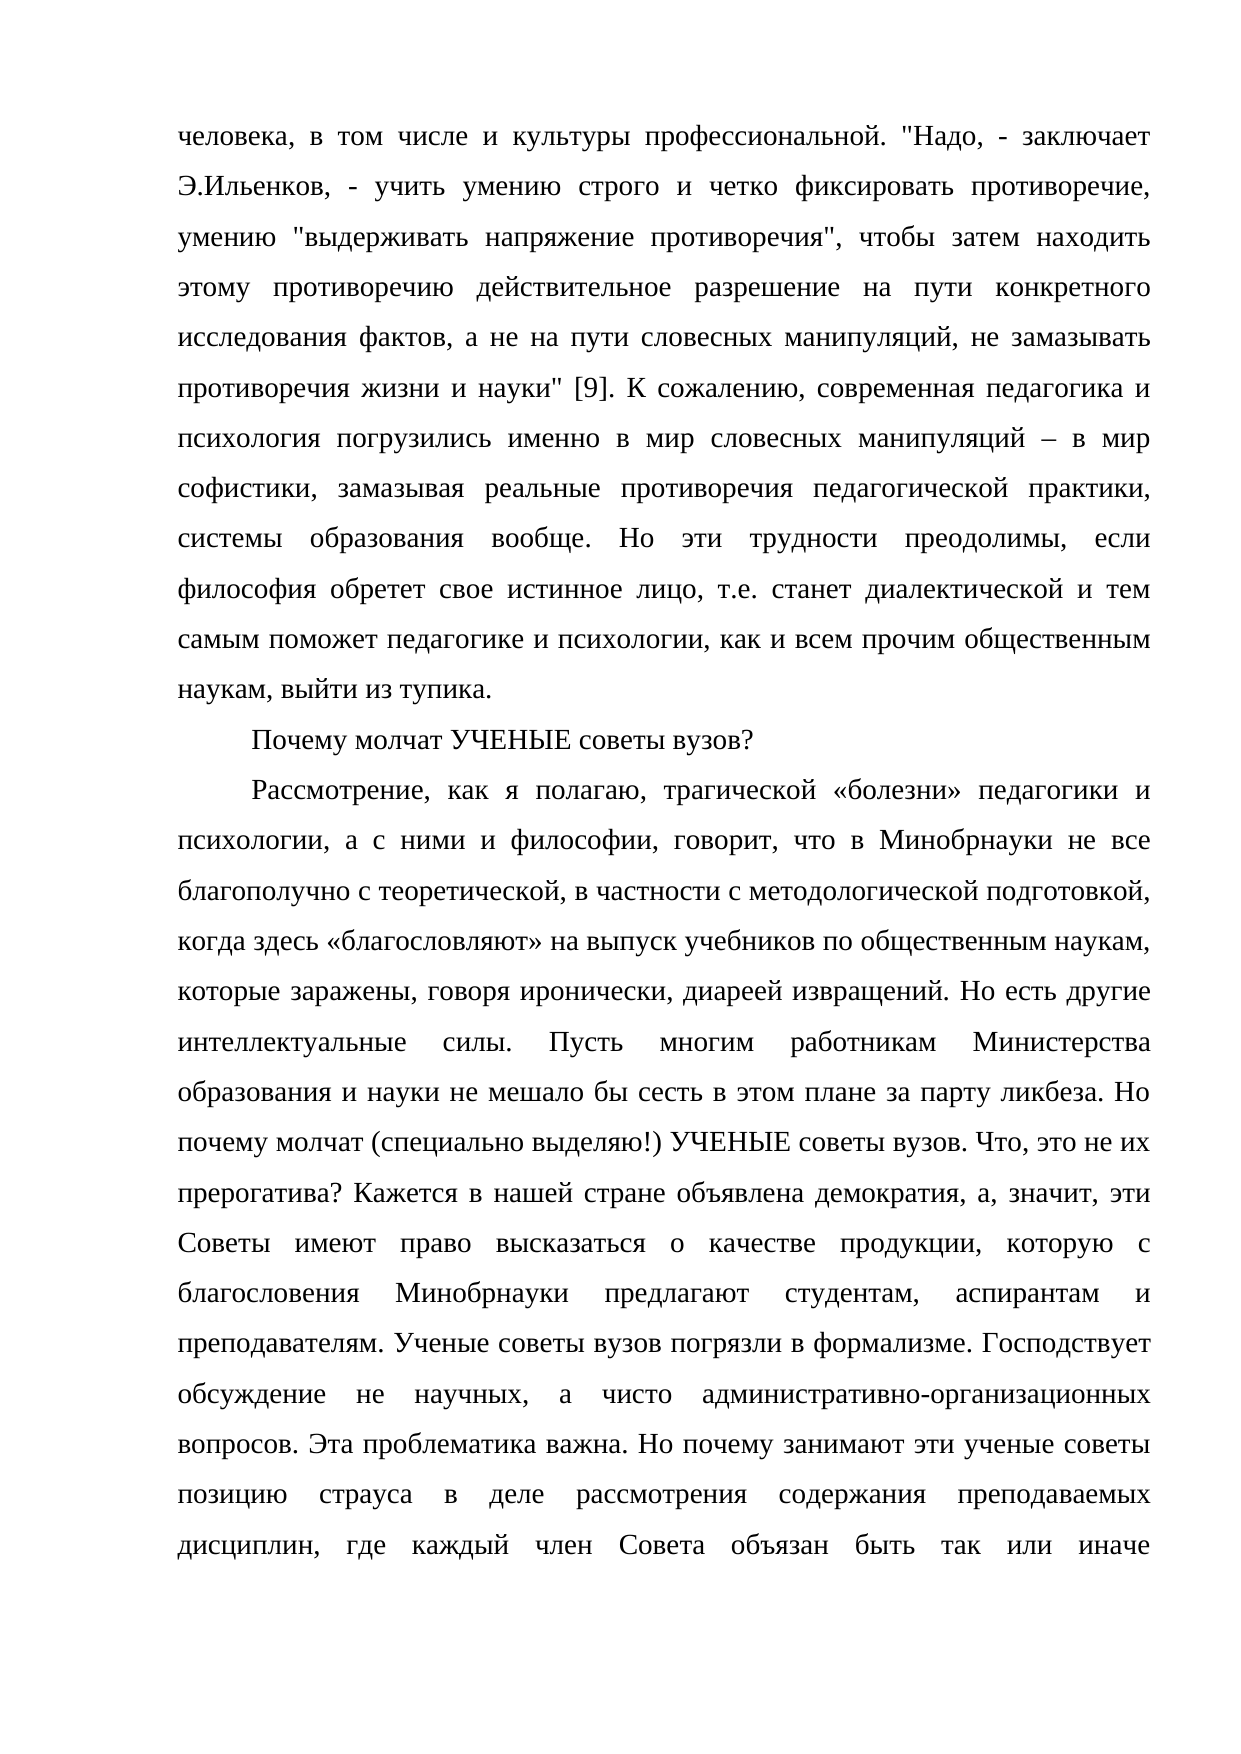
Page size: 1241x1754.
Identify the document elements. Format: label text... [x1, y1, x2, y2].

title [177, 118, 1152, 705]
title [177, 772, 1152, 1560]
title Почему молчат УЧЕНЫЕ советы вузов? [177, 722, 1152, 755]
